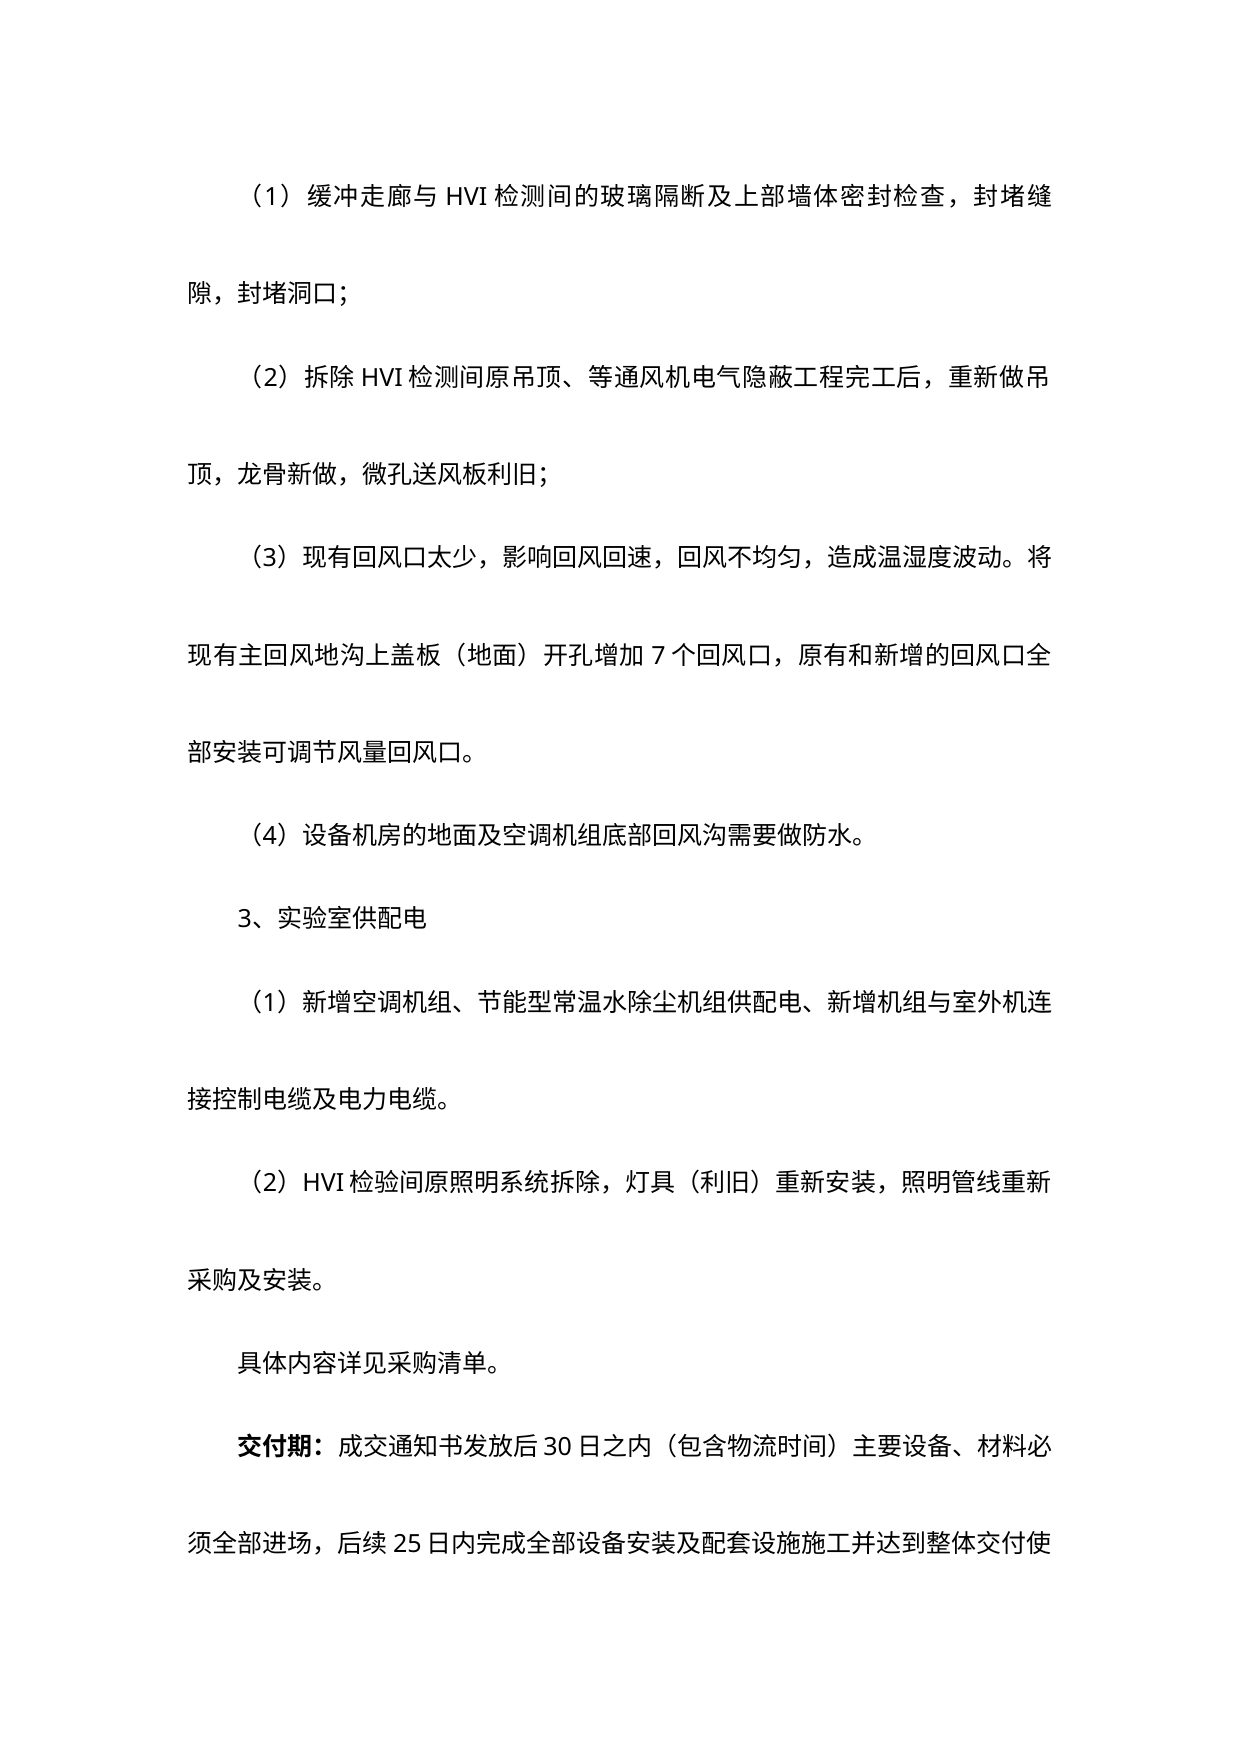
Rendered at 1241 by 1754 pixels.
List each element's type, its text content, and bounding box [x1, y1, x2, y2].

text （2）HVI检验间原照明系统拆除，灯具（利旧）重新安装，照明管线重新采购及安装。 [187, 1148, 1053, 1311]
text （3）现有回风口太少，影响回风回速，回风不均匀，造成温湿度波动。将现有主回风地沟上盖板（地面）开孔增加7个回风口，原有和新增的回风口全部安装可调节风量回风口。 [187, 523, 1053, 783]
text （1）缓冲走廊与HVI检测间的玻璃隔断及上部墙体密封检查，封堵缝隙，封堵洞口； [187, 162, 1053, 324]
text （4）设备机房的地面及空调机组底部回风沟需要做防水。 [187, 801, 1053, 866]
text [187, 1412, 1053, 1574]
text （1）新增空调机组、节能型常温水除尘机组供配电、新增机组与室外机连接控制电缆及电力电缆。 [187, 968, 1053, 1130]
text 具体内容详见采购清单。 [187, 1329, 1053, 1394]
text 3、实验室供配电 [187, 884, 1053, 949]
text （2）拆除HVI检测间原吊顶、等通风机电气隐蔽工程完工后，重新做吊顶，龙骨新做，微孔送风板利旧； [187, 343, 1053, 505]
